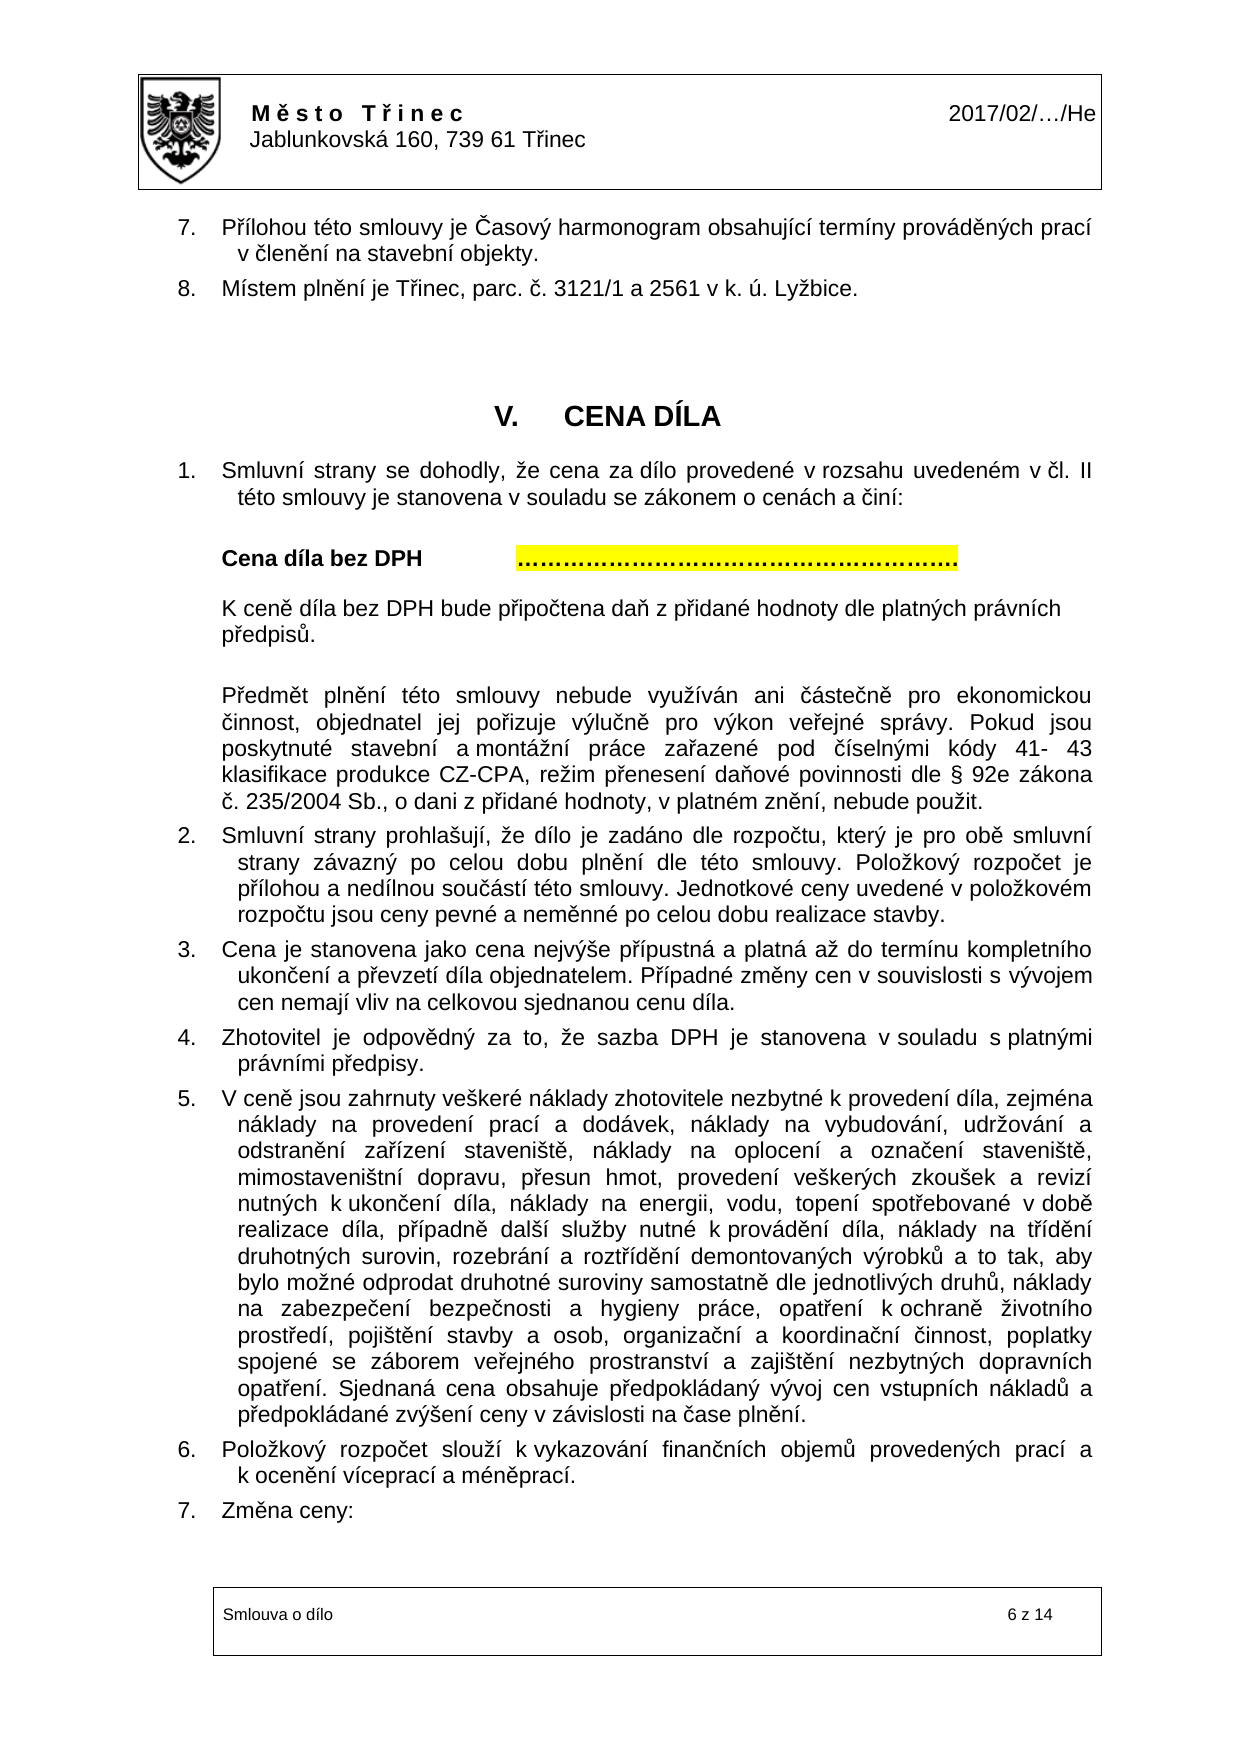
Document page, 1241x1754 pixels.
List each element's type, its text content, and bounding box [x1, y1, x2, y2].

subtitle 7. Změna ceny: [177, 1497, 1093, 1523]
subtitle CENA DÍLA [148, 398, 1093, 432]
subtitle 5. V ceně jsou zahrnuty veškeré náklady zhotovitele nezbytné k provedení díla, zejména náklady na provedení prací a dodávek, náklady na vybudování, udržování a odstranění zařízení staveniště, náklady na oplocení a označení staveniště, mimostaveništní dopravu, přesun hmot, provedení veškerých zkoušek a revizí nutných k ukončení díla, náklady na energii, vodu, topení spotřebované v době realizace díla, případně další služby nutné k provádění díla, náklady na třídění druhotných surovin, rozebrání a roztřídění demontovaných výrobků a to tak, aby bylo možné odprodat druhotné suroviny samostatně dle jednotlivých druhů, náklady na zabezpečení bezpečnosti a hygieny práce, opatření k ochraně životního prostředí, pojištění stavby a osob, organizační a koordinační činnost, poplatky spojené se záborem veřejného prostranství a zajištění nezbytných dopravních opatření. Sjednaná cena obsahuje předpokládaný vývoj cen vstupních nákladů a předpokládané zvýšení ceny v závislosti na čase plnění. [177, 1084, 1093, 1427]
subtitle 7. Přílohou této smlouvy je Časový harmonogram obsahující termíny prováděných prací v členění na stavební objekty. [177, 214, 1093, 267]
subtitle 8. Místem plnění je Třinec, parc. č. 3121/1 a 2561 v k. ú. Lyžbice. [177, 275, 1093, 301]
subtitle 1. Smluvní strany se dohodly, že cena za dílo provedené v rozsahu uvedeném v čl. II této smlouvy je stanovena v souladu se zákonem o cenách a činí: [177, 457, 1093, 510]
subtitle 3. Cena je stanovena jako cena nejvýše přípustná a platná až do termínu kompletního ukončení a převzetí díla objednatelem. Případné změny cen v souvislosti s vývojem cen nemají vliv na celkovou sjednanou cenu díla. [177, 936, 1093, 1015]
text Cena díla bez DPH …………………………………………………. [148, 544, 1093, 571]
subtitle 4. Zhotovitel je odpovědný za to, že sazba DPH je stanovena v souladu s platnými právními předpisy. [177, 1023, 1093, 1076]
text Předmět plnění této smlouvy nebude využíván ani částečně pro ekonomickou činnost, objednatel jej pořizuje výlučně pro výkon veřejné správy. Pokud jsou poskytnuté stavební a montážní práce zařazené pod číselnými kódy 41- 43 klasifikace produkce CZ-CPA, režim přenesení daňové povinnosti dle § 92e zákona č. 235/2004 Sb., o dani z přidané hodnoty, v platném znění, nebude použit. [221, 682, 1093, 814]
text K ceně díla bez DPH bude připočtena daň z přidané hodnoty dle platných právních předpisů. [221, 595, 1093, 648]
subtitle 6. Položkový rozpočet slouží k vykazování finančních objemů provedených prací a k ocenění víceprací a méněprací. [177, 1436, 1093, 1488]
subtitle 2. Smluvní strany prohlašují, že dílo je zadáno dle rozpočtu, který je pro obě smluvní strany závazný po celou dobu plnění dle této smlouvy. Položkový rozpočet je přílohou a nedílnou součástí této smlouvy. Jednotkové ceny uvedené v položkovém rozpočtu jsou ceny pevné a neměnné po celou dobu realizace stavby. [177, 822, 1093, 928]
